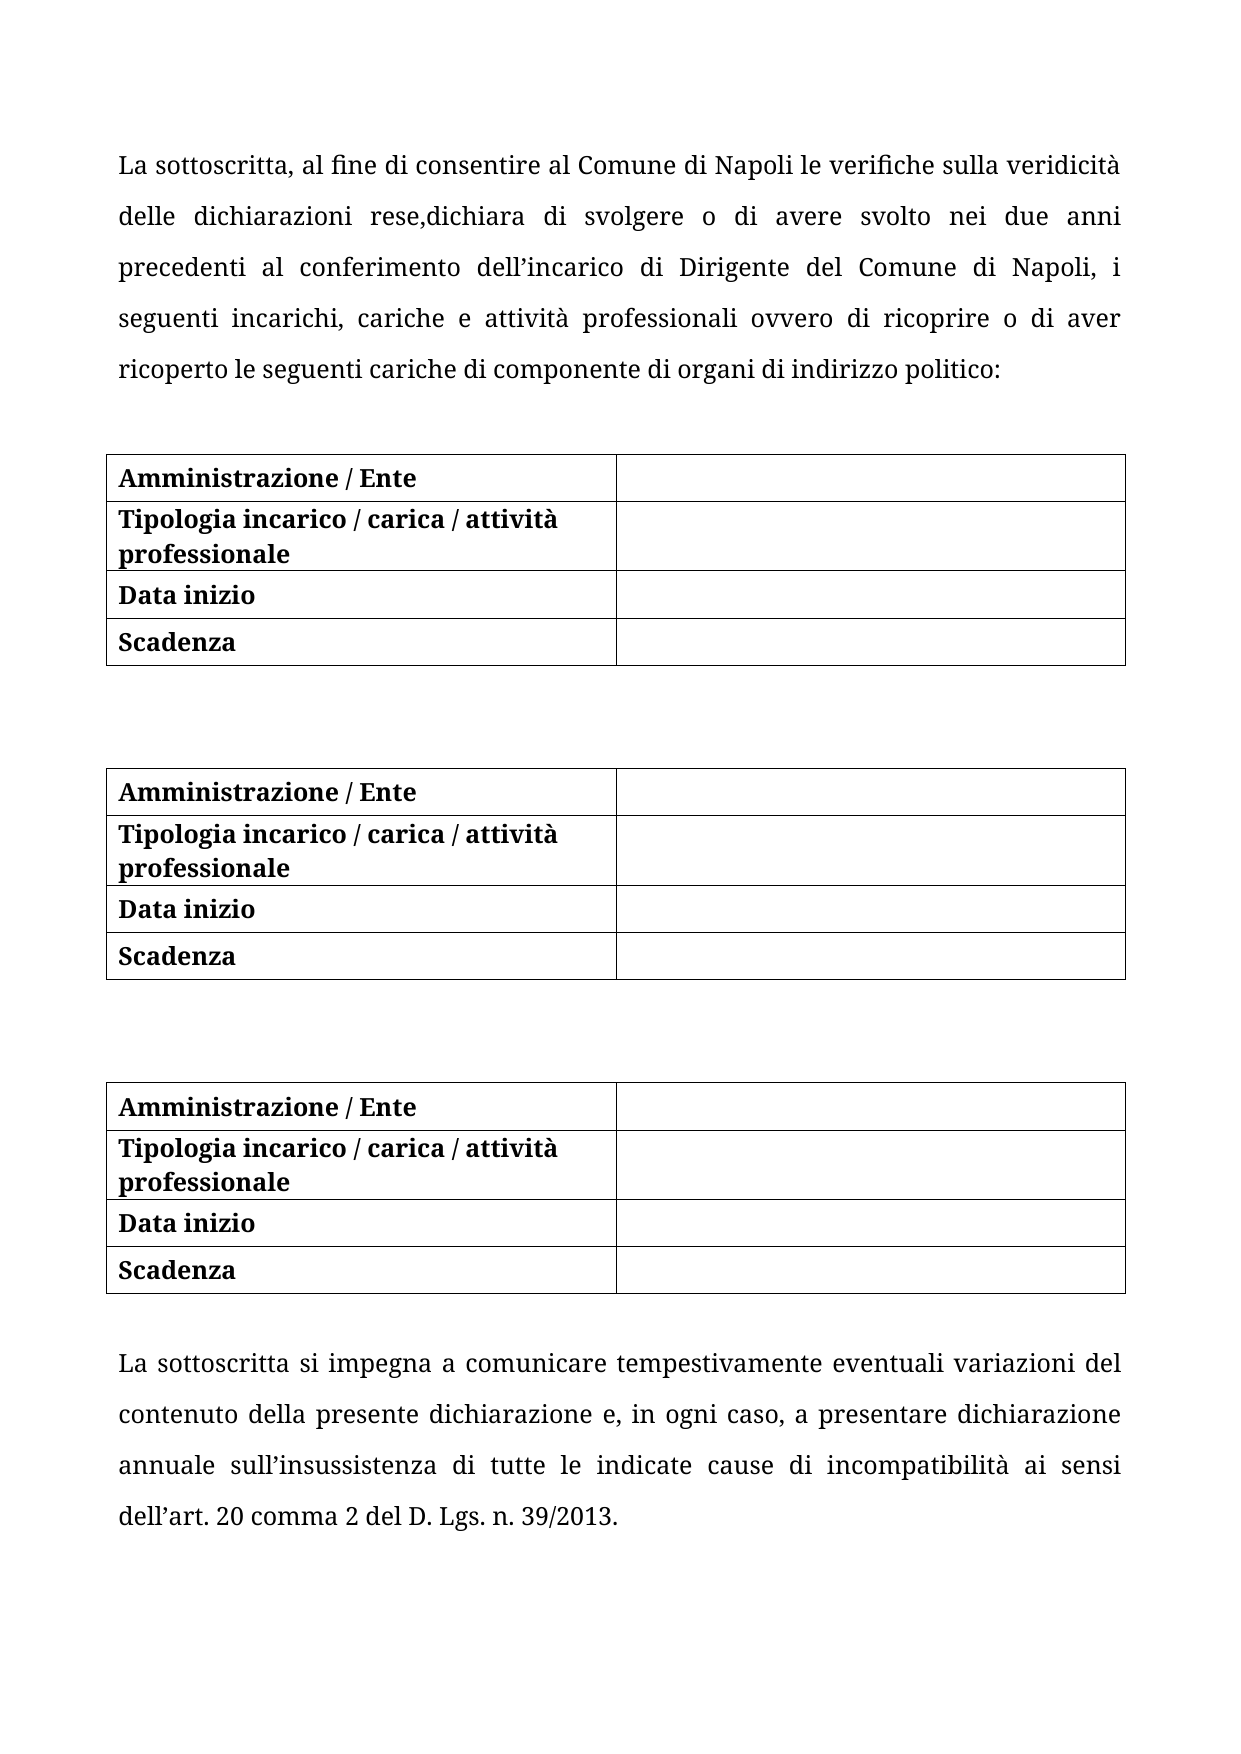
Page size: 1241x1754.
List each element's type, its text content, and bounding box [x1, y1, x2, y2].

table_cell Data inizio [107, 886, 616, 932]
table_header Amministrazione / Ente [107, 769, 616, 815]
text La sottoscritta, al fine di consentire al Comune di Napoli le verifiche sulla veridicità delle dichiarazioni rese,dichiara di svolgere o di avere svolto nei due anni precedenti al conferimento dell’incarico di Dirigente del Comune di Napoli, i seguenti incarichi, cariche e attività professionali ovvero di ricoprire o di aver ricoperto le seguenti cariche di componente di organi di indirizzo politico: [118, 148, 1122, 386]
table_cell [617, 571, 1125, 618]
table_cell [617, 619, 1125, 665]
table_cell [617, 886, 1125, 932]
table_header [617, 1083, 1125, 1129]
text La sottoscritta si impegna a comunicare tempestivamente eventuali variazioni del contenuto della presente dichiarazione e, in ogni caso, a presentare dichiarazione annuale sull’insussistenza di tutte le indicate cause di incompatibilità ai sensi dell’art. 20 comma 2 del D. Lgs. n. 39/2013. [118, 1345, 1122, 1532]
table_header [617, 455, 1125, 501]
table_header [617, 769, 1125, 815]
table_header Amministrazione / Ente [107, 455, 616, 501]
table_cell Data inizio [107, 1200, 616, 1246]
table_cell Tipologia incarico / carica / attività professionale [107, 816, 616, 884]
table_cell Tipologia incarico / carica / attività professionale [107, 1131, 616, 1199]
table_cell [617, 933, 1125, 979]
table_cell Scadenza [107, 1247, 616, 1293]
table_cell Scadenza [107, 933, 616, 979]
table_cell [617, 1247, 1125, 1293]
table_header Amministrazione / Ente [107, 1083, 616, 1129]
table_cell [617, 502, 1125, 570]
table_cell Data inizio [107, 571, 616, 618]
table_cell [617, 1200, 1125, 1246]
table_cell Tipologia incarico / carica / attività professionale [107, 502, 616, 570]
table_cell [617, 816, 1125, 884]
table_cell Scadenza [107, 619, 616, 665]
table_cell [617, 1131, 1125, 1199]
